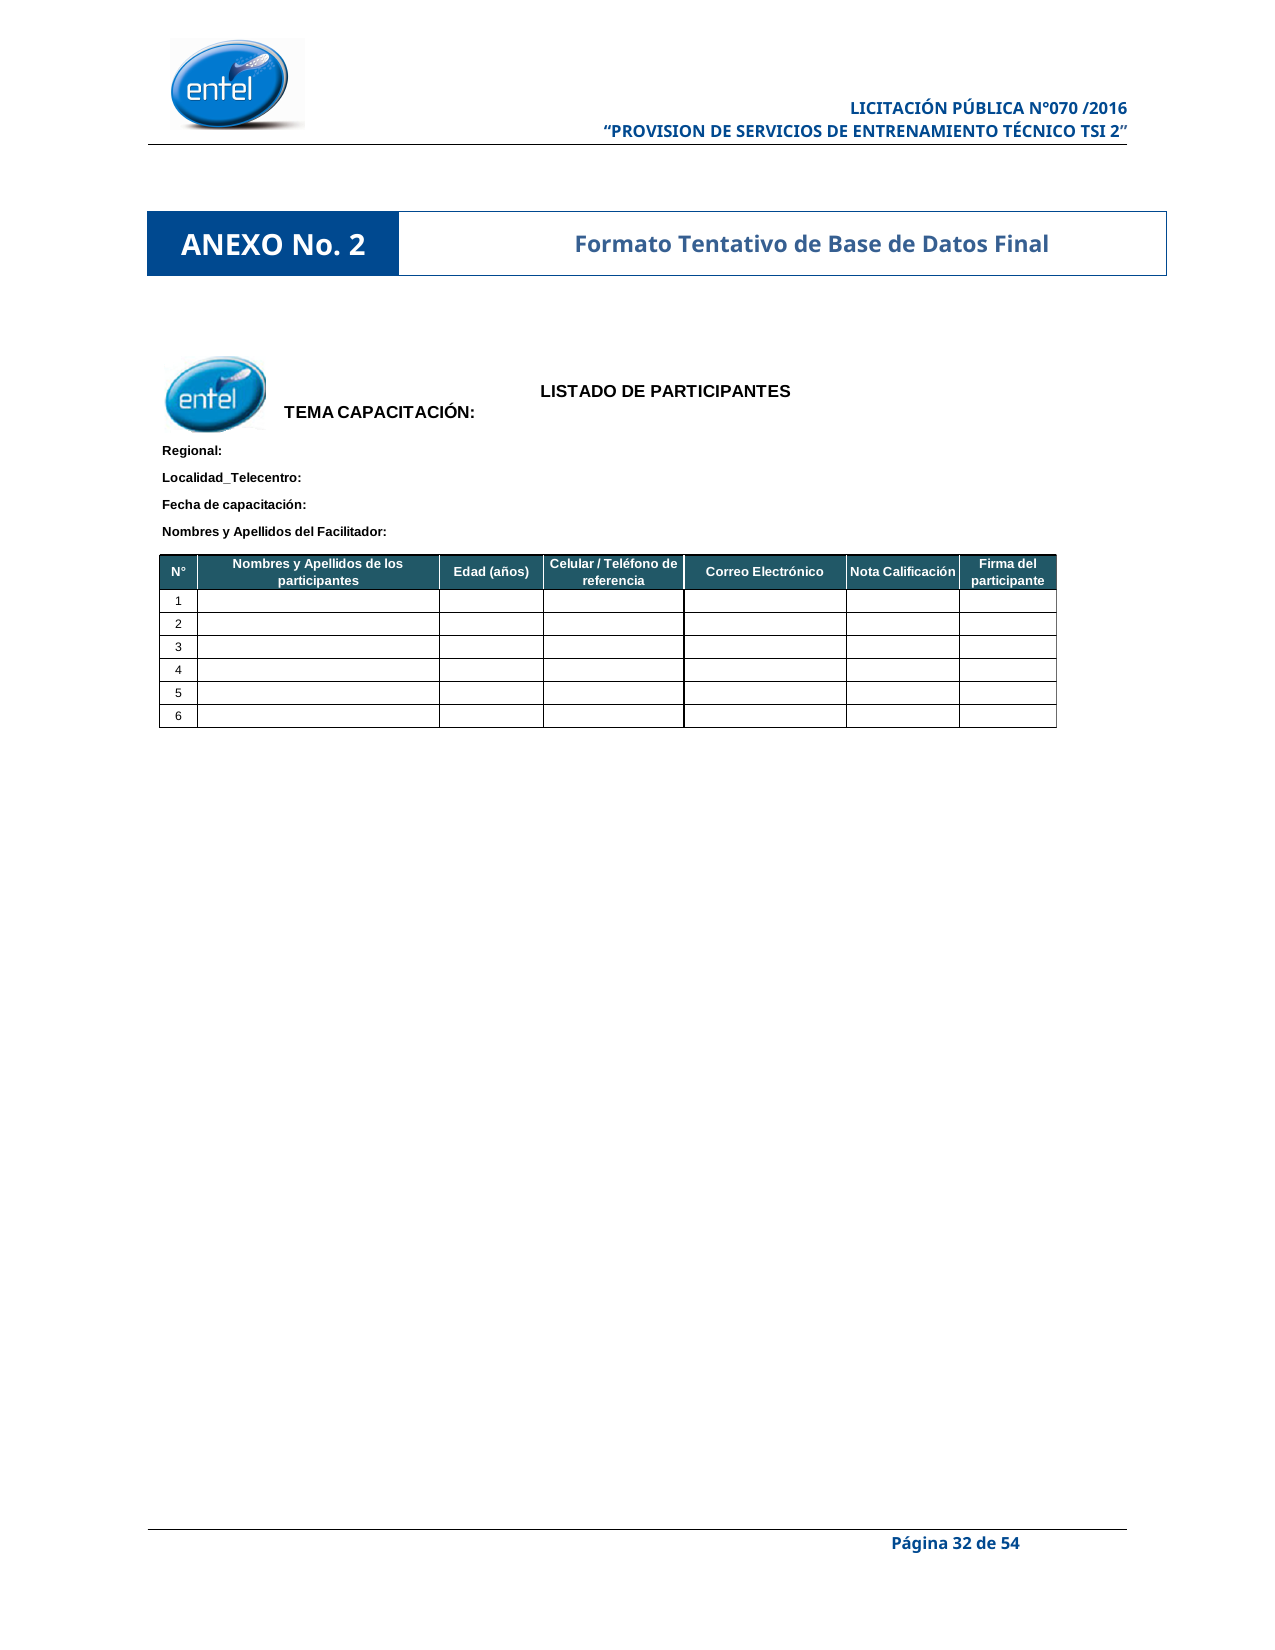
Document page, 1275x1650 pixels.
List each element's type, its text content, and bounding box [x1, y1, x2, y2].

table_header ANEXO No. 2 [148, 212, 398, 275]
picture [170, 38, 305, 130]
table_header Formato Tentativo de Base de Datos Final [399, 212, 1166, 275]
